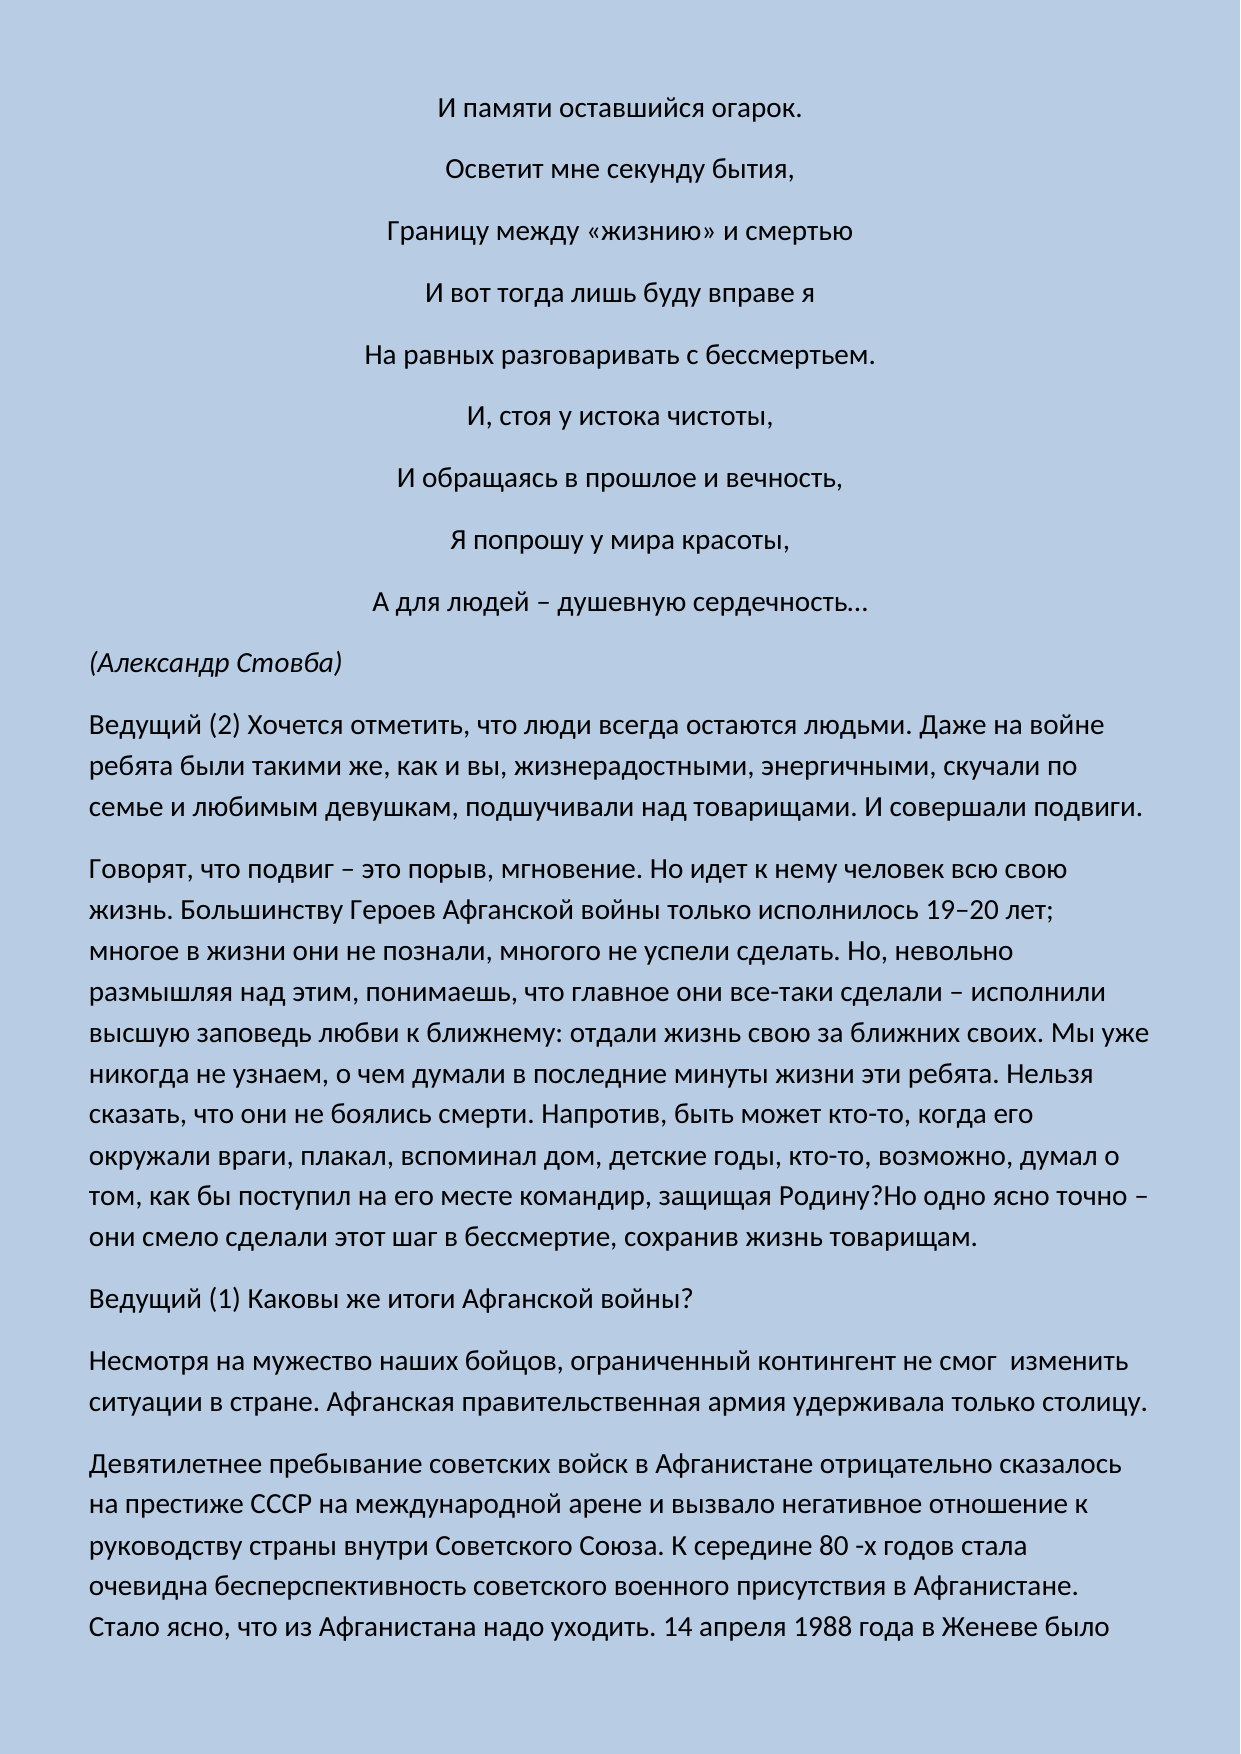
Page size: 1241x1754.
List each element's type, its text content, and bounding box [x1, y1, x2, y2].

text Я попрошу у мира красоты, [89, 521, 1152, 557]
text А для людей – душевную сердечность… [89, 583, 1152, 618]
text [89, 1445, 1152, 1644]
text Ведущий (2) Хочется отметить, что люди всегда остаются людьми. Даже на войне ребята были такими же, как и вы, жизнерадостными, энергичными, скучали по семье и любимым девушкам, подшучивали над товарищами. И совершали подвиги. [89, 706, 1152, 824]
text И обращаясь в прошлое и вечность, [89, 459, 1152, 495]
text И вот тогда лишь буду вправе я [89, 274, 1152, 309]
text Границу между «жизнию» и смертью [89, 212, 1152, 248]
text (Александр Стовба) [89, 644, 1152, 680]
text И, стоя у истока чистоты, [89, 397, 1152, 433]
text На равных разговаривать с бессмертьем. [89, 336, 1152, 371]
text И памяти оставшийся огарок. [89, 89, 1152, 124]
text Ведущий (1) Каковы же итоги Афганской войны? [89, 1280, 1152, 1316]
text Говорят, что подвиг – это порыв, мгновение. Но идет к нему человек всю свою жизнь. Большинству Героев Афганской войны только исполнилось 19–20 лет; многое в жизни они не познали, многого не успели сделать. Но, невольно размышляя над этим, понимаешь, что главное они все-таки сделали – исполнили высшую заповедь любви к ближнему: отдали жизнь свою за ближних своих. Мы уже никогда не узнаем, о чем думали в последние минуты жизни эти ребята. Нельзя сказать, что они не боялись смерти. Напротив, быть может кто-то, когда его окружали враги, плакал, вспоминал дом, детские годы, кто-то, возможно, думал о том, как бы поступил на его месте командир, защищая Родину?Но одно ясно точно – они смело сделали этот шаг в бессмертие, сохранив жизнь товарищам. [89, 850, 1152, 1254]
text Несмотря на мужество наших бойцов, ограниченный контингент не смог изменить ситуации в стране. Афганская правительственная армия удерживала только столицу. [89, 1342, 1152, 1418]
text Осветит мне секунду бытия, [89, 150, 1152, 186]
